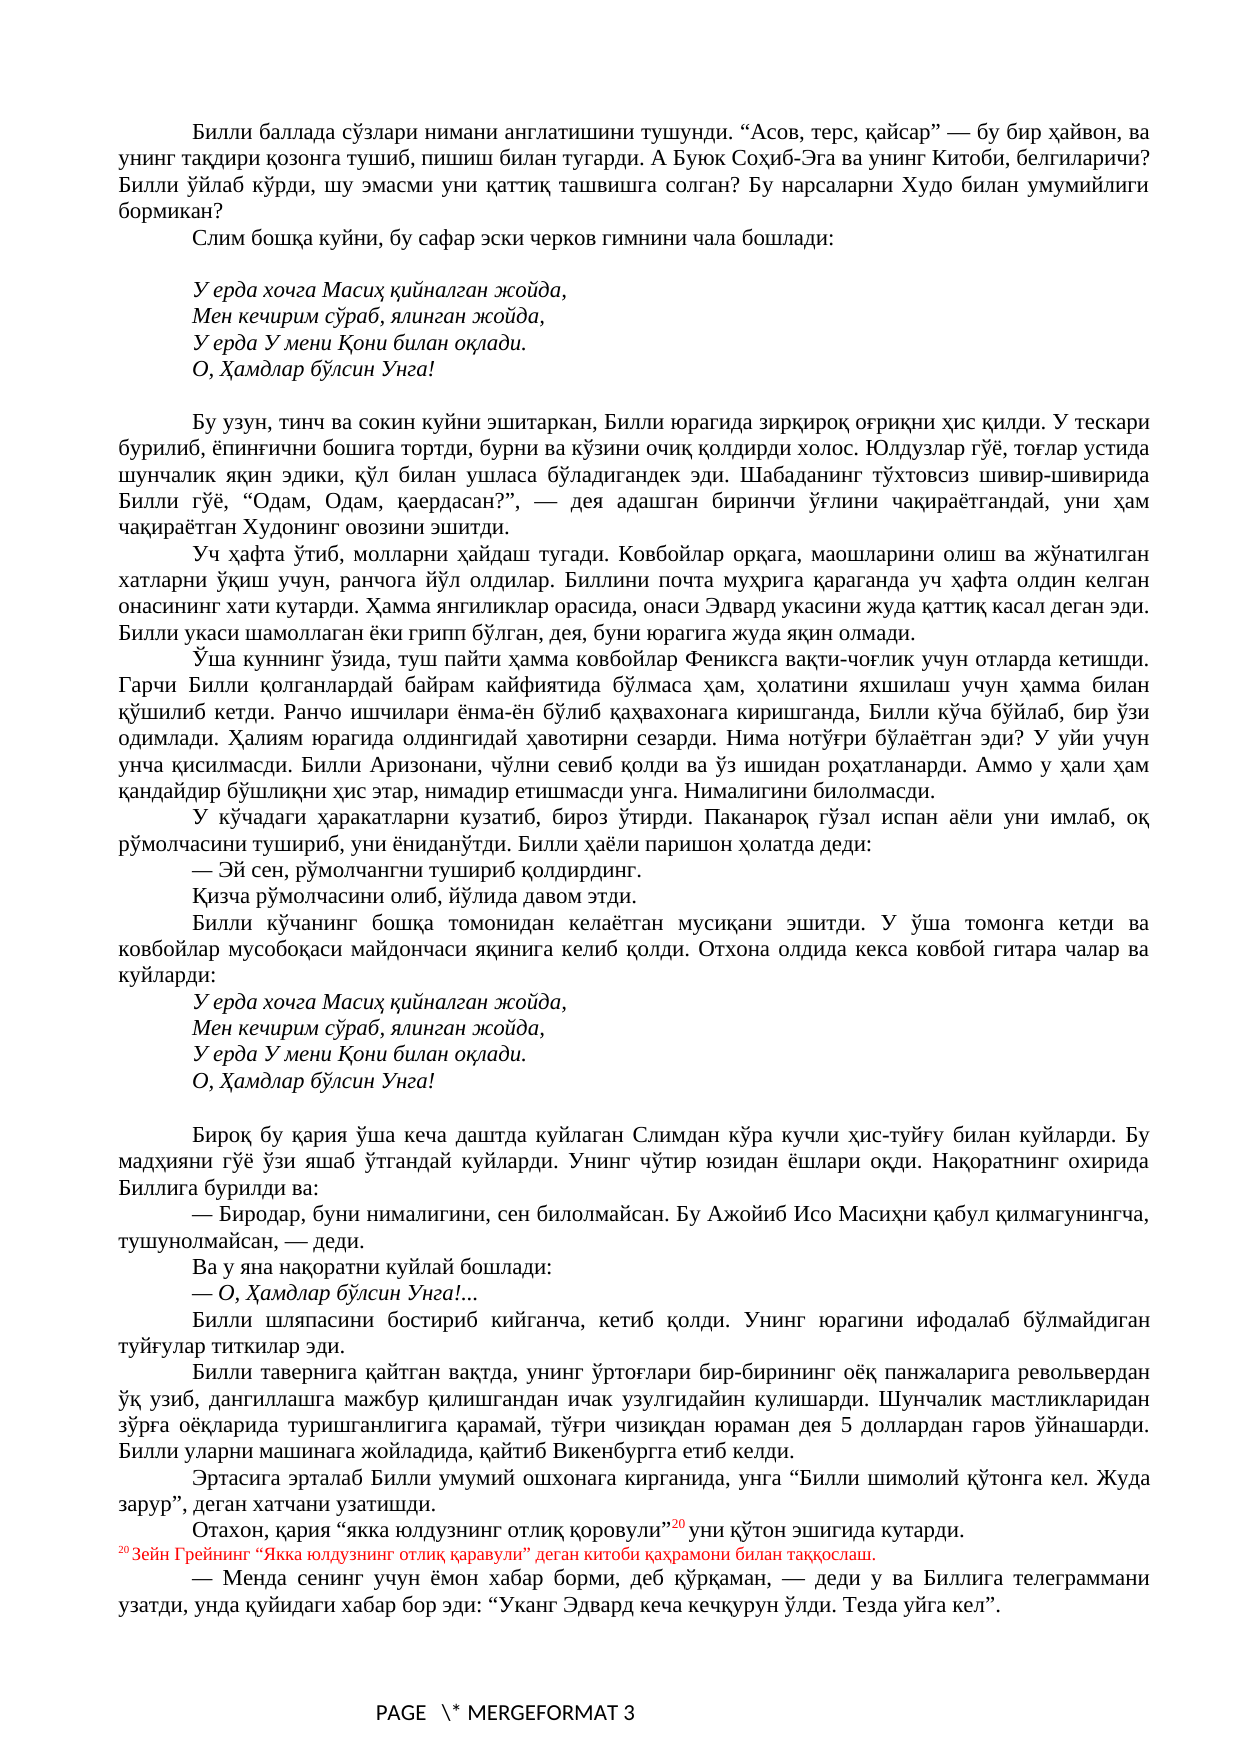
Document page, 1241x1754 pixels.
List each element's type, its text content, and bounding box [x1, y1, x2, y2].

text О, Ҳамдлар бўлсин Унга! [118, 1067, 1152, 1093]
text Бироқ бу қария ўша кеча даштда куйлаган Слимдан кўра кучли ҳис-туйғу билан куйларди. Бу мадҳияни гўё ўзи яшаб ўтгандай куйларди. Унинг чўтир юзидан ёшлари оқди. Нақоратнинг охирида Биллига бурилди ва: [118, 1121, 1152, 1200]
text О, Ҳамдлар бўлсин Унга! [118, 355, 1152, 382]
text — Менда сенинг учун ёмон хабар борми, деб қўрқаман, — деди у ва Биллига телеграммани узатди, унда қуйидаги хабар бор эди: “Уканг Эдвард кеча кечқурун ўлди. Тезда уйга кел”. [118, 1564, 1152, 1617]
text — О, Ҳамдлар бўлсин Унга!... [118, 1279, 1152, 1306]
text Қизча рўмолчасини олиб, йўлида давом этди. [118, 882, 1152, 909]
text Уч ҳафта ўтиб, молларни ҳайдаш тугади. Ковбойлар орқага, маошларини олиш ва жўнатилган хатларни ўқиш учун, ранчога йўл олдилар. Биллини почта муҳрига қараганда уч ҳафта олдин келган онасининг хати кутарди. Ҳамма янгиликлар орасида, онаси Эдвард укасини жуда қаттиқ касал деган эди. Билли укаси шамоллаган ёки грипп бўлган, дея, буни юрагига жуда яқин олмади. [118, 540, 1152, 645]
text У ерда хочга Масиҳ қийналган жойда, [118, 988, 1152, 1014]
text У ерда хочга Масиҳ қийналган жойда, [118, 276, 1152, 303]
text У ерда У мени Қони билан оқлади. [118, 329, 1152, 355]
text Ўша куннинг ўзида, туш пайти ҳамма ковбойлар Фениксга вақти-чоғлик учун отларда кетишди. Гарчи Билли қолганлардай байрам кайфиятида бўлмаса ҳам, ҳолатини яхшилаш учун ҳамма билан қўшилиб кетди. Ранчо ишчилари ёнма-ён бўлиб қаҳвахонага киришганда, Билли кўча бўйлаб, бир ўзи одимлади. Ҳалиям юрагида олдингидай ҳавотирни сезарди. Нима нотўғри бўлаётган эди? У уйи учун унча қисилмасди. Билли Аризонани, чўлни севиб қолди ва ўз ишидан роҳатланарди. Аммо у ҳали ҳам қандайдир бўшлиқни ҳис этар, нимадир етишмасди унга. Нималигини билолмасди. [118, 645, 1152, 803]
text Отахон, қария “якка юлдузнинг отлиқ қоровули”20 уни қўтон эшигида кутарди. [118, 1517, 1152, 1543]
text Билли кўчанинг бошқа томонидан келаётган мусиқани эшитди. У ўша томонга кетди ва ковбойлар мусобоқаси майдончаси яқинига келиб қолди. Отхона олдида кекса ковбой гитара чалар ва куйларди: [118, 909, 1152, 988]
text 20 Зейн Грейнинг “Якка юлдузнинг отлиқ қаравули” деган китоби қаҳрамони билан таққослаш. [118, 1543, 1152, 1564]
text Мен кечирим сўраб, ялинган жойда, [118, 1014, 1152, 1041]
text Билли шляпасини бостириб кийганча, кетиб қолди. Унинг юрагини ифодалаб бўлмайдиган туйғулар титкилар эди. [118, 1306, 1152, 1358]
text У кўчадаги ҳаракатларни кузатиб, бироз ўтирди. Паканароқ гўзал испан аёли уни имлаб, оқ рўмолчасини тушириб, уни ёниданўтди. Билли ҳаёли паришон ҳолатда деди: [118, 803, 1152, 856]
text — Эй сен, рўмолчангни тушириб қолдирдинг. [118, 856, 1152, 882]
text Ва у яна нақоратни куйлай бошлади: [118, 1253, 1152, 1279]
text Билли тавернига қайтган вақтда, унинг ўртоғлари бир-бирининг оёқ панжаларига револьвердан ўқ узиб, дангиллашга мажбур қилишгандан ичак узулгидайин кулишарди. Шунчалик мастликларидан зўрға оёқларида туришганлигига қарамай, тўғри чизиқдан юраман дея 5 доллардан гаров ўйнашарди. Билли уларни машинага жойладида, қайтиб Викенбургга етиб келди. [118, 1358, 1152, 1464]
text У ерда У мени Қони билан оқлади. [118, 1041, 1152, 1067]
text — Биродар, буни нималигини, сен билолмайсан. Бу Ажойиб Исо Масиҳни қабул қилмагунингча, тушунолмайсан, — деди. [118, 1200, 1152, 1253]
text Бу узун, тинч ва сокин куйни эшитаркан, Билли юрагида зирқироқ оғриқни ҳис қилди. У тескари бурилиб, ёпинғични бошига тортди, бурни ва кўзини очиқ қолдирди холос. Юлдузлар гўё, тоғлар устида шунчалик яқин эдики, қўл билан ушласа бўладигандек эди. Шабаданинг тўхтовсиз шивир-шивирида Билли гўё, “Одам, Одам, қаердасан?”, — дея адашган биринчи ўғлини чақираётгандай, уни ҳам чақираётган Худонинг овозини эшитди. [118, 408, 1152, 540]
text Билли баллада сўзлари нимани англатишини тушунди. “Асов, терс, қайсар” — бу бир ҳайвон, ва унинг тақдири қозонга тушиб, пишиш билан тугарди. А Буюк Соҳиб-Эга ва унинг Китоби, белгиларичи? Билли ўйлаб кўрди, шу эмасми уни қаттиқ ташвишга солган? Бу нарсаларни Худо билан умумийлиги бормикан? [118, 118, 1152, 223]
text Слим бошқа куйни, бу сафар эски черков гимнини чала бошлади: [118, 223, 1152, 250]
text Эртасига эрталаб Билли умумий ошхонага кирганида, унга “Билли шимолий қўтонга кел. Жуда зарур”, деган хатчани узатишди. [118, 1464, 1152, 1517]
text Мен кечирим сўраб, ялинган жойда, [118, 303, 1152, 329]
